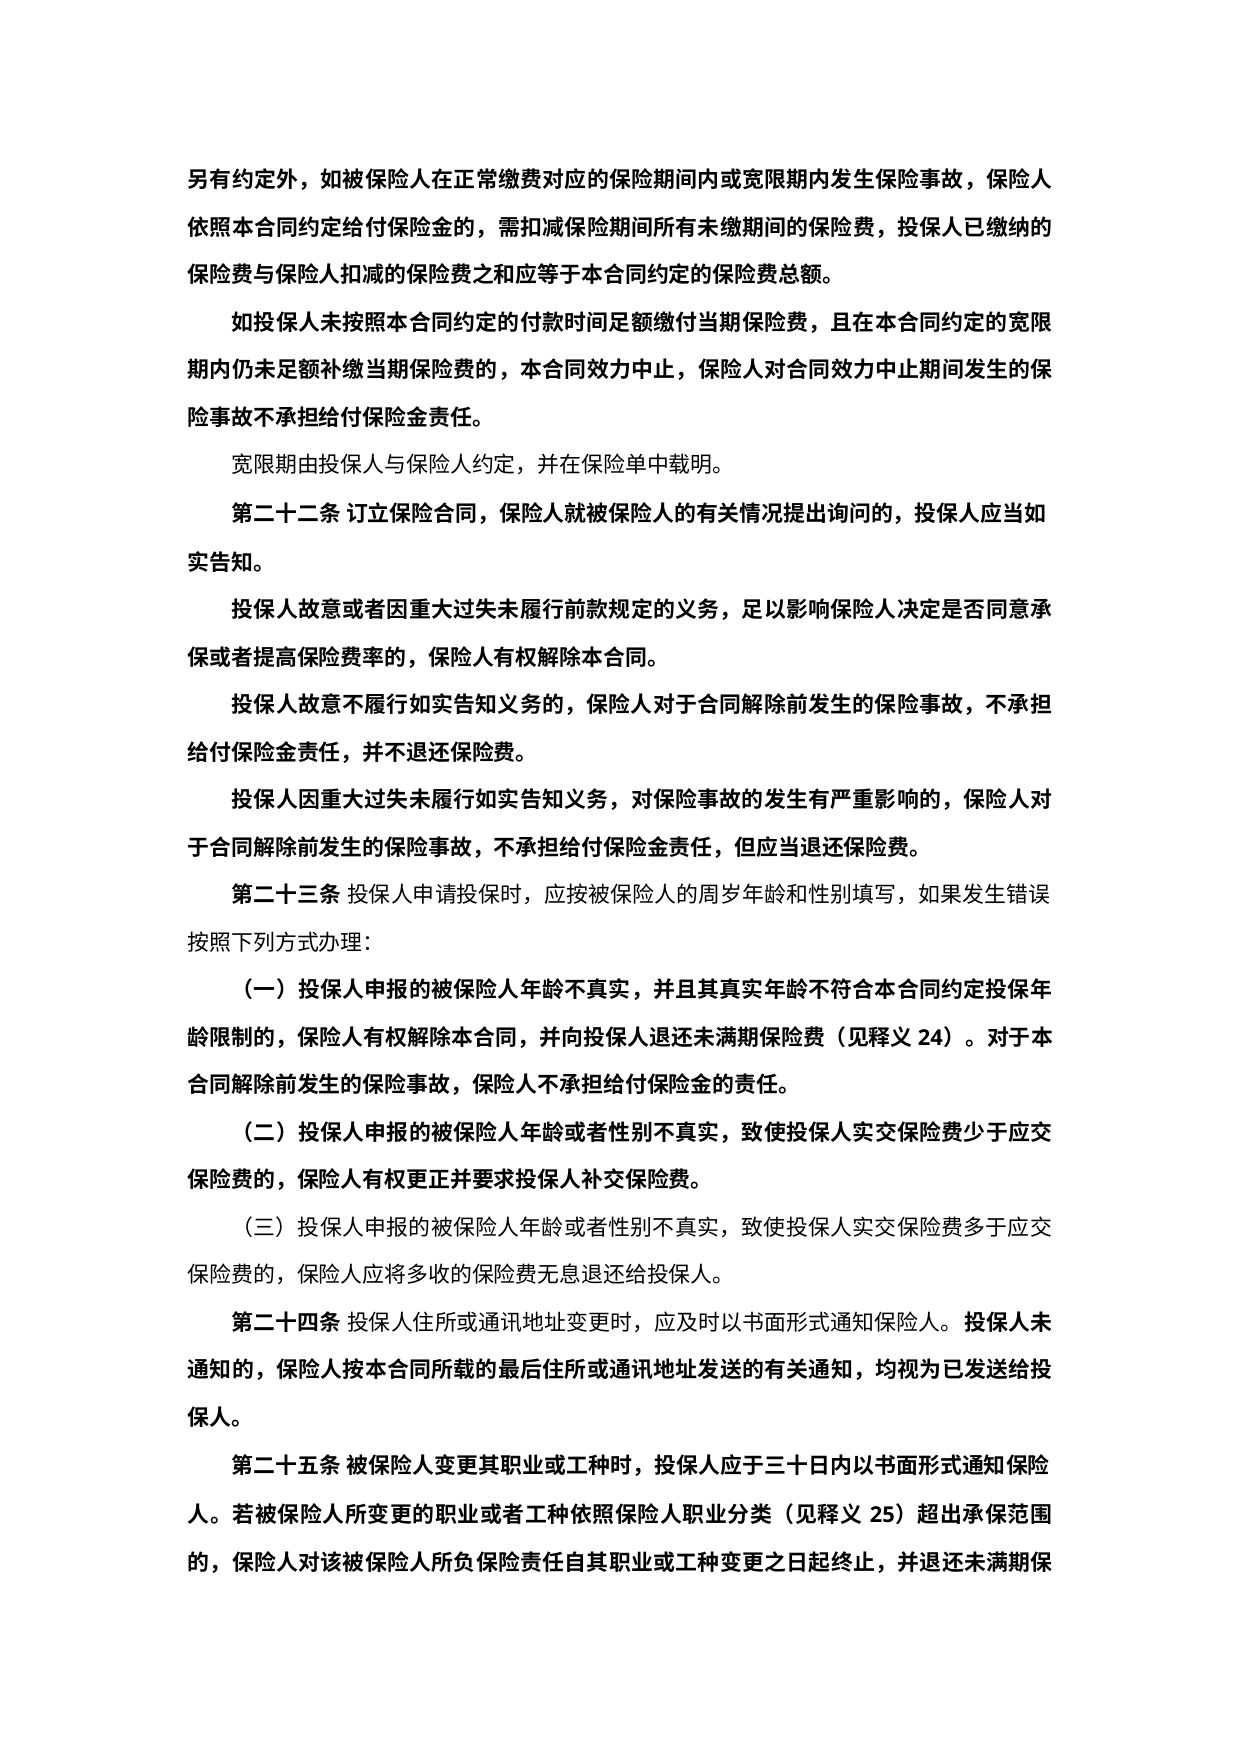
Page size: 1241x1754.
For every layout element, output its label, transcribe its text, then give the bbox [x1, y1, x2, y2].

text 宽限期由投保人与保险人约定，并在保险单中载明。 [187, 447, 1053, 479]
text （三）投保人申报的被保险人年龄或者性别不真实，致使投保人实交保险费多于应交保险费的，保险人应将多收的保险费无息退还给投保人。 [187, 1210, 1053, 1289]
text 投保人因重大过失未履行如实告知义务，对保险事故的发生有严重影响的，保险人对于合同解除前发生的保险事故，不承担给付保险金责任，但应当退还保险费。 [187, 782, 1053, 862]
text 投保人故意不履行如实告知义务的，保险人对于合同解除前发生的保险事故，不承担给付保险金责任，并不退还保险费。 [187, 687, 1053, 767]
list 第二十三条 投保人申请投保时，应按被保险人的周岁年龄和性别填写，如果发生错误按照下列方式办理： [187, 877, 1053, 957]
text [187, 1447, 1053, 1577]
list 第二十四条 投保人住所或通讯地址变更时，应及时以书面形式通知保险人。投保人未通知的，保险人按本合同所载的最后住所或通讯地址发送的有关通知，均视为已发送给投保人。 [187, 1305, 1053, 1432]
text （一）投保人申报的被保险人年龄不真实，并且其真实年龄不符合本合同约定投保年龄限制的，保险人有权解除本合同，并向投保人退还未满期保险费（见释义24）。对于本合同解除前发生的保险事故，保险人不承担给付保险金的责任。 [187, 972, 1053, 1099]
text 第二十二条 订立保险合同，保险人就被保险人的有关情况提出询问的，投保人应当如实告知。 [187, 495, 1053, 577]
text 如投保人未按照本合同约定的付款时间足额缴付当期保险费，且在本合同约定的宽限期内仍未足额补缴当期保险费的，本合同效力中止，保险人对合同效力中止期间发生的保险事故不承担给付保险金责任。 [187, 304, 1053, 431]
text （二）投保人申报的被保险人年龄或者性别不真实，致使投保人实交保险费少于应交保险费的，保险人有权更正并要求投保人补交保险费。 [187, 1115, 1053, 1194]
text 投保人故意或者因重大过失未履行前款规定的义务，足以影响保险人决定是否同意承保或者提高保险费率的，保险人有权解除本合同。 [187, 592, 1053, 672]
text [187, 162, 1053, 289]
